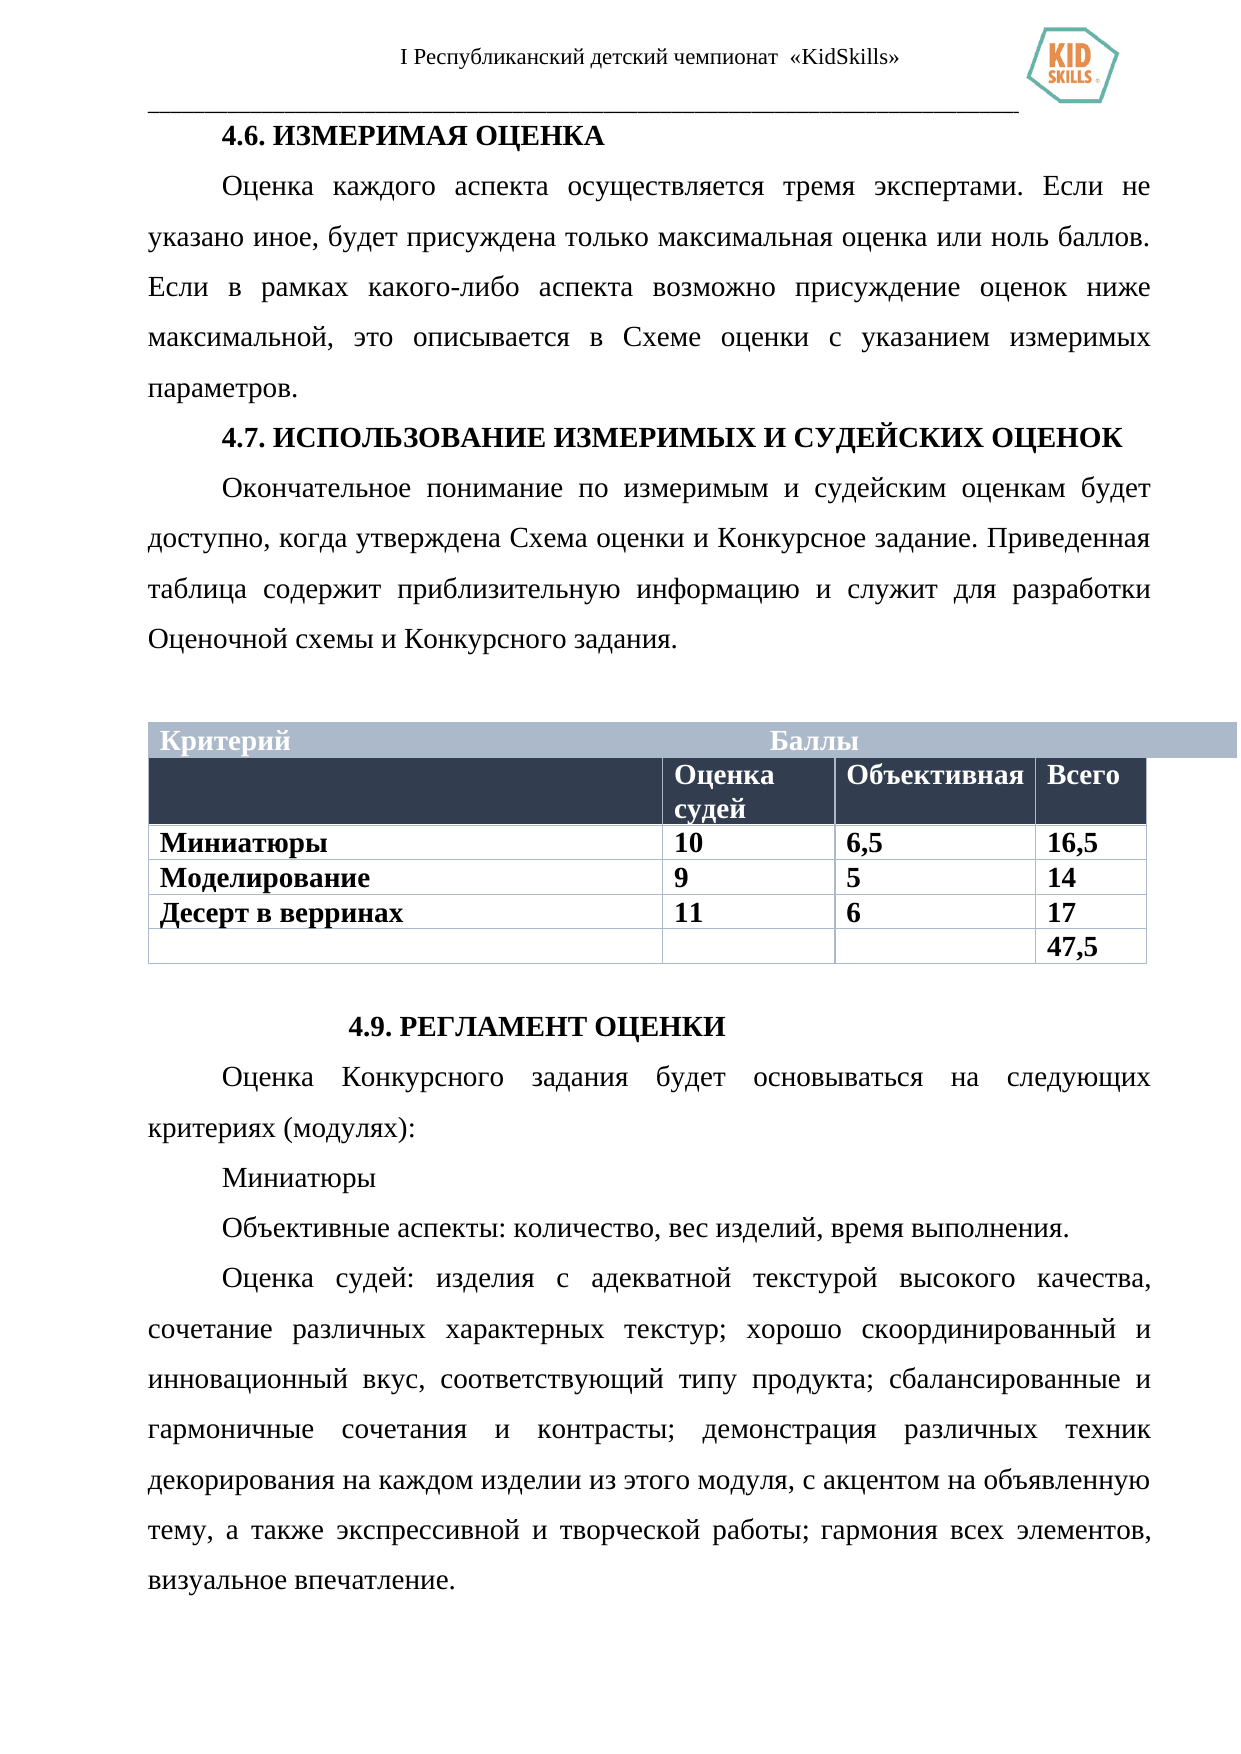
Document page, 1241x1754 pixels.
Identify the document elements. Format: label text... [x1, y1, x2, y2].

text Окончательное понимание по измеримым и судейским оценкам будет доступно, когда утверждена Схема оценки и Конкурсное задание. Приведенная таблица содержит приблизительную информацию и служит для разработки Оценочной схемы и Конкурсного задания. [148, 470, 1152, 655]
table_cell Всего [1036, 758, 1146, 824]
table_header Критерий [149, 723, 758, 756]
picture [1017, 9, 1124, 116]
text 4.6. ИЗМЕРИМАЯ ОЦЕНКА [148, 118, 1152, 152]
text Оценка Конкурсного задания будет основываться на следующих критериях (модулях): [148, 1059, 1152, 1143]
table_header Баллы [759, 723, 1236, 756]
text 4.7. ИСПОЛЬЗОВАНИЕ ИЗМЕРИМЫХ И СУДЕЙСКИХ ОЦЕНОК [148, 420, 1152, 453]
table_cell Миниатюры [149, 826, 662, 859]
table_cell Моделирование [149, 860, 662, 894]
table_cell 9 [663, 860, 834, 894]
table_cell Оценка судей [663, 758, 834, 824]
table_cell 10 [663, 826, 834, 859]
table_cell Десерт в верринах [149, 895, 662, 928]
text 4.9. РЕГЛАМЕНТ ОЦЕНКИ [148, 1009, 1152, 1043]
table_cell 11 [663, 895, 834, 928]
table_cell 14 [1036, 860, 1146, 894]
text Оценка каждого аспекта осуществляется тремя экспертами. Если не указано иное, будет присуждена только максимальная оценка или ноль баллов. Если в рамках какого-либо аспекта возможно присуждение оценок ниже максимальной, это описывается в Схеме оценки с указанием измеримых параметров. [148, 168, 1152, 403]
table_cell [149, 929, 662, 963]
table_cell 47,5 [1036, 929, 1146, 963]
text Оценка судей: изделия с адекватной текстурой высокого качества, сочетание различных характерных текстур; хорошо скоординированный и инновационный вкус, соответствующий типу продукта; сбалансированные и гармоничные сочетания и контрасты; демонстрация различных техник декорирования на каждом изделии из этого модуля, с акцентом на объявленную тему, а также экспрессивной и творческой работы; гармония всех элементов, визуальное впечатление. [148, 1261, 1152, 1596]
table_cell 16,5 [1036, 826, 1146, 859]
text Объективные аспекты: количество, вес изделий, время выполнения. [148, 1210, 1152, 1244]
table_cell 6,5 [836, 826, 1035, 859]
table_cell 6 [836, 895, 1035, 928]
table_cell [149, 758, 662, 824]
table_cell [663, 929, 834, 963]
table_cell 5 [836, 860, 1035, 894]
table_cell 17 [1036, 895, 1146, 928]
table_cell Объективная [836, 758, 1035, 824]
text Миниатюры [148, 1160, 1152, 1193]
table_cell [836, 929, 1035, 963]
